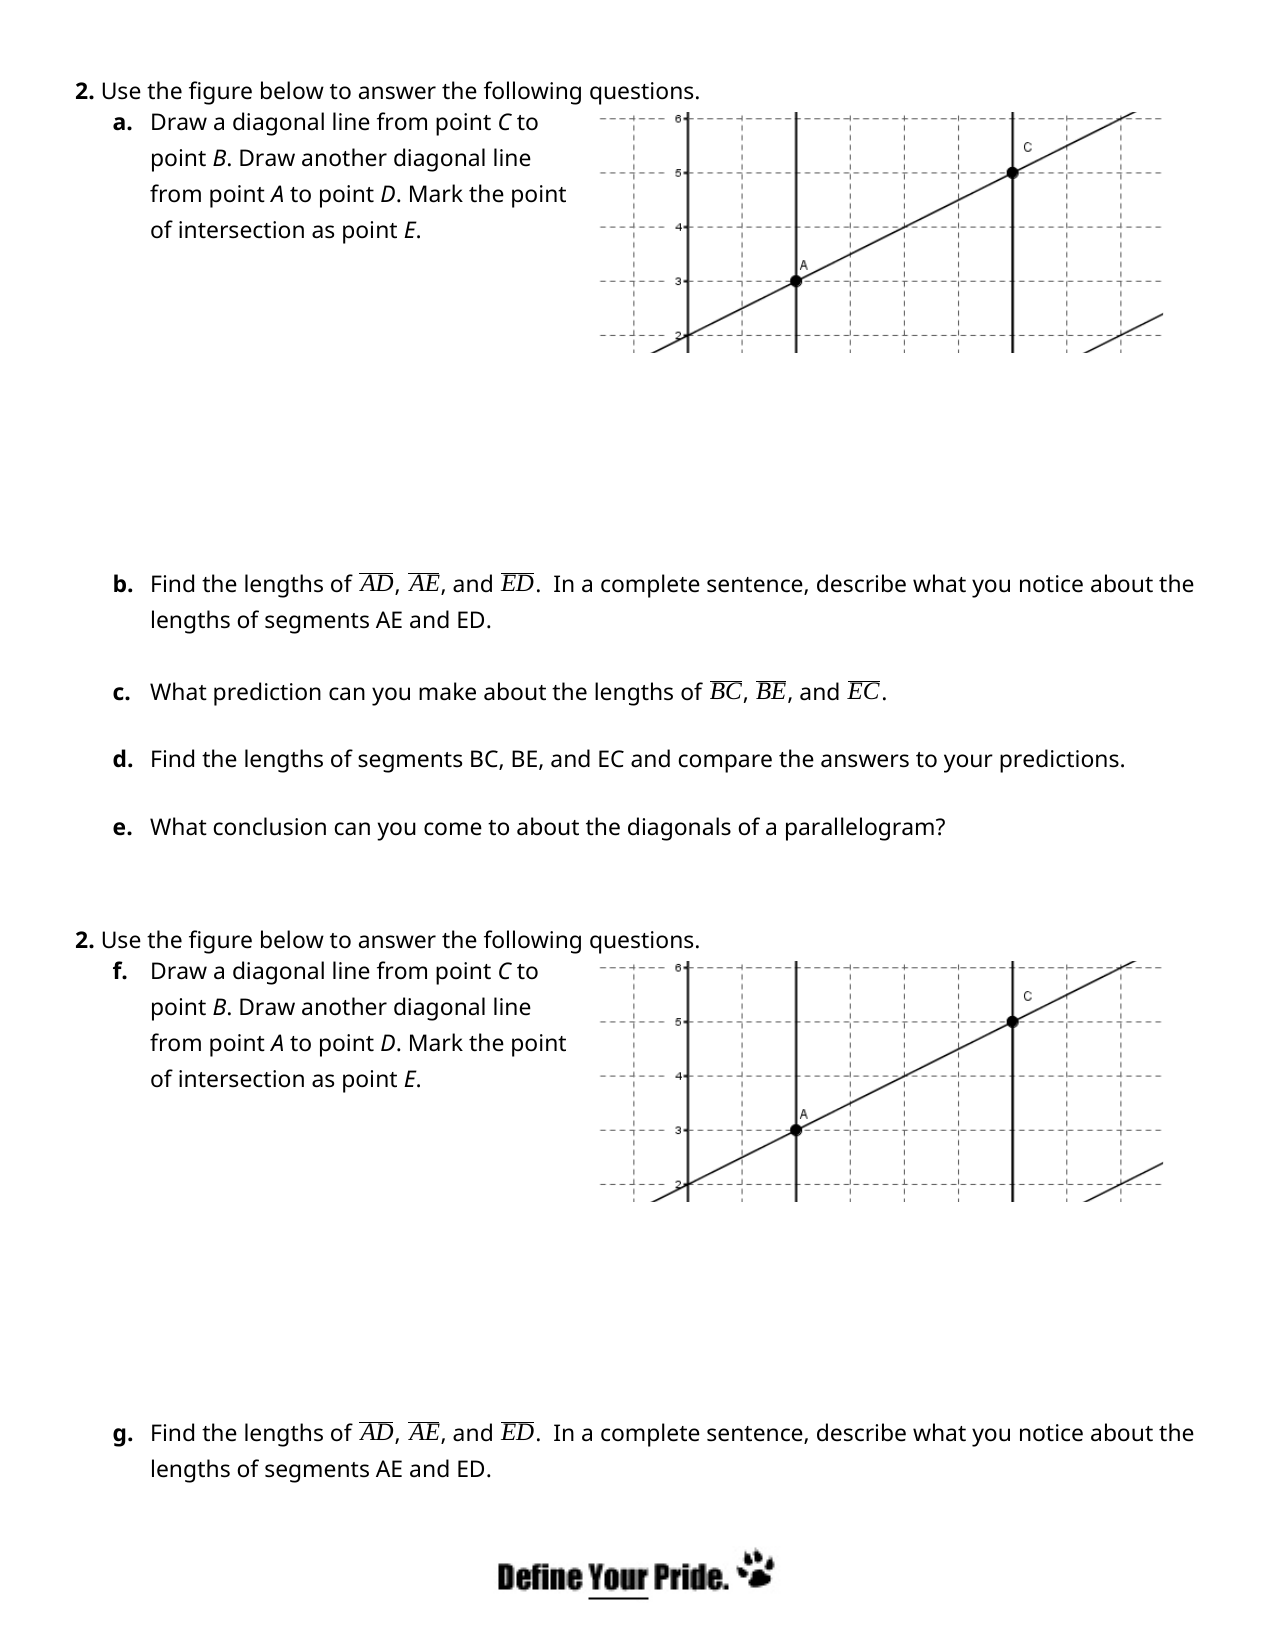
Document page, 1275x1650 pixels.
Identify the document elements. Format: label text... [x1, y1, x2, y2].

list Find the lengths of segments BC, BE, and EC and compare the answers to your predictions. [112, 743, 1200, 774]
list Find the lengths of , , and . In a complete sentence, describe what you notice about the lengths of segments AE and ED. [112, 1417, 1200, 1484]
picture [598, 961, 1164, 1202]
list Find the lengths of , , and . In a complete sentence, describe what you notice about the lengths of segments AE and ED. [112, 568, 1200, 635]
list What conclusion can you come to about the diagonals of a parallelogram? [112, 810, 1200, 842]
text 2. Use the figure below to answer the following questions. [75, 75, 1200, 106]
list Draw a diagonal line from point C to point B. Draw another diagonal line from point A to point D. Mark the point of intersection as point E. [112, 106, 1200, 245]
picture [598, 112, 1164, 353]
list Draw a diagonal line from point C to point B. Draw another diagonal line from point A to point D. Mark the point of intersection as point E. [112, 955, 1200, 1094]
picture [493, 1546, 783, 1603]
list What prediction can you make about the lengths of , , and . [112, 676, 1200, 707]
text 2. Use the figure below to answer the following questions. [75, 924, 1200, 955]
